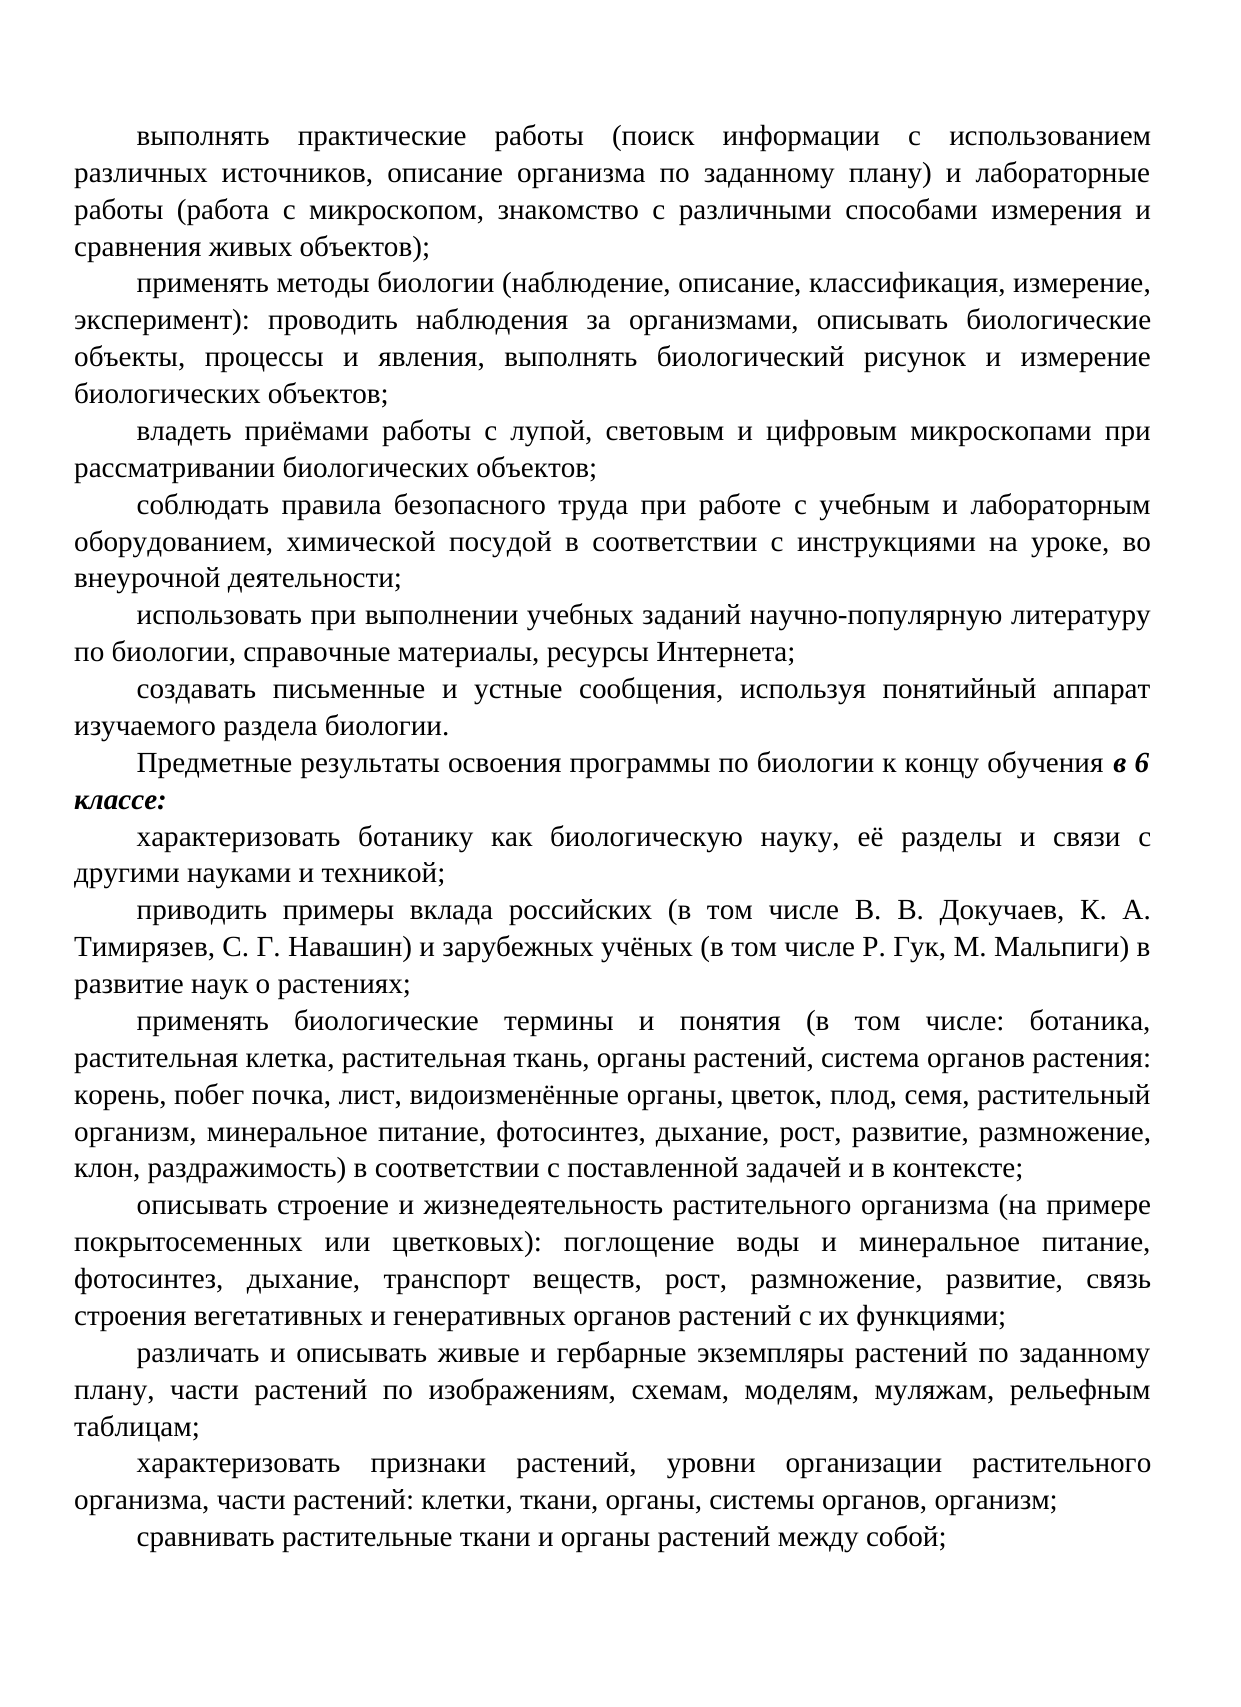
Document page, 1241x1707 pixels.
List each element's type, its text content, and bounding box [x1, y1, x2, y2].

text владеть приёмами работы с лупой, световым и цифровым микроскопами при рассматривании биологических объектов; [74, 413, 1152, 483]
text характеризовать ботанику как биологическую науку, её разделы и связи с другими науками и техникой; [74, 819, 1152, 889]
text применять методы биологии (наблюдение, описание, классификация, измерение, эксперимент): проводить наблюдения за организмами, описывать биологические объекты, процессы и явления, выполнять биологический рисунок и измерение биологических объектов; [74, 266, 1152, 410]
text использовать при выполнении учебных заданий научно-популярную литературу по биологии, справочные материалы, ресурсы Интернета; [74, 597, 1152, 668]
text соблюдать правила безопасного труда при работе с учебным и лабораторным оборудованием, химической посудой в соответствии с инструкциями на уроке, во внеурочной деятельности; [74, 487, 1152, 594]
text выполнять практические работы (поиск информации с использованием различных источников, описание организма по заданному плану) и лабораторные работы (работа с микроскопом, знакомство с различными способами измерения и сравнения живых объектов); [74, 118, 1152, 262]
text применять биологические термины и понятия (в том числе: ботаника, растительная клетка, растительная ткань, органы растений, система органов растения: корень, побег почка, лист, видоизменённые органы, цветок, плод, семя, растительный организм, минеральное питание, фотосинтез, дыхание, рост, развитие, размножение, клон, раздражимость) в соответствии с поставленной задачей и в контексте; [74, 1003, 1152, 1184]
text характеризовать признаки растений, уровни организации растительного организма, части растений: клетки, ткани, органы, системы органов, организм; [74, 1446, 1152, 1516]
text Предметные результаты освоения программы по биологии к концу обучения в 6 классе: [74, 745, 1152, 815]
text описывать строение и жизнедеятельность растительного организма (на примере покрытосеменных или цветковых): поглощение воды и минеральное питание, фотосинтез, дыхание, транспорт веществ, рост, размножение, развитие, связь строения вегетативных и генеративных органов растений с их функциями; [74, 1187, 1152, 1332]
text создавать письменные и устные сообщения, используя понятийный аппарат изучаемого раздела биологии. [74, 671, 1152, 742]
text сравнивать растительные ткани и органы растений между собой; [74, 1519, 1152, 1553]
text различать и описывать живые и гербарные экземпляры растений по заданному плану, части растений по изображениям, схемам, моделям, муляжам, рельефным таблицам; [74, 1335, 1152, 1442]
text приводить примеры вклада российских (в том числе В. В. Докучаев, К. А. Тимирязев, С. Г. Навашин) и зарубежных учёных (в том числе Р. Гук, М. Мальпиги) в развитие наук о растениях; [74, 892, 1152, 1000]
